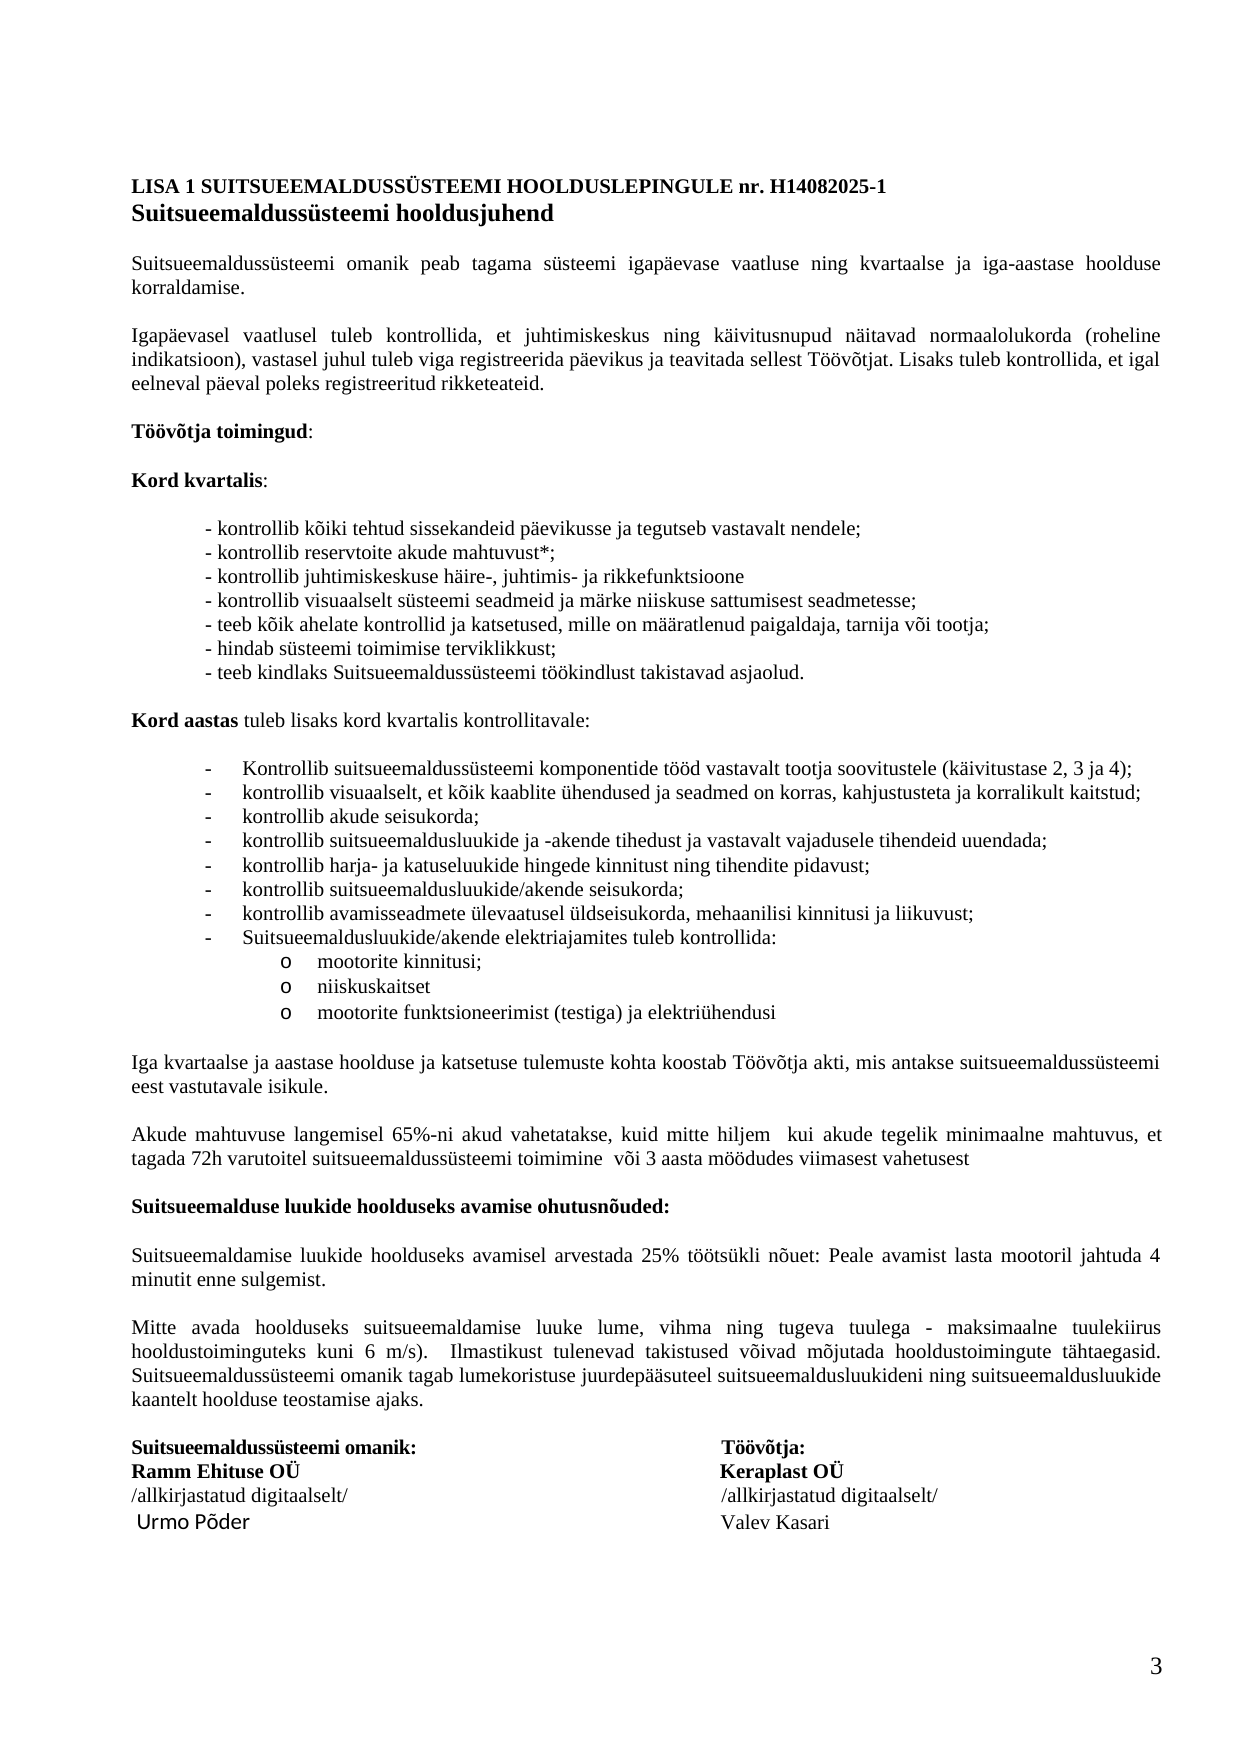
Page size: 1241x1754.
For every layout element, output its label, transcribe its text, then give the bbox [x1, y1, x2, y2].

text LISA 1 SUITSUEEMALDUSSÜSTEEMI HOOLDUSLEPINGULE nr. H14082025-1 [131, 174, 1162, 198]
list niiskuskaitset [279, 974, 1162, 1000]
text Suitsueemaldussüsteemi hooldusjuhend [131, 198, 1162, 227]
text Kord kvartalis: [131, 467, 1162, 492]
text Suitsueemaldamise luukide hoolduseks avamisel arvestada 25% töötsükli nõuet: Peale avamist lasta mootoril jahtuda 4 minutit enne sulgemist. [131, 1242, 1162, 1291]
text - kontrollib reservtoite akude mahtuvust*; [131, 540, 1162, 564]
list kontrollib suitsueemaldusluukide ja -akende tihedust ja vastavalt vajadusele tihendeid uuendada; [204, 828, 1162, 852]
list kontrollib akude seisukorda; [204, 804, 1162, 828]
text Töövõtja toimingud: [131, 419, 1162, 443]
text Iga kvartaalse ja aastase hoolduse ja katsetuse tulemuste kohta koostab Töövõtja akti, mis antakse suitsueemaldussüsteemi eest vastutavale isikule. [131, 1050, 1162, 1098]
text Suitsueemaldussüsteemi omanik: Töövõtja: [131, 1435, 1162, 1459]
list kontrollib suitsueemaldusluukide/akende seisukorda; [204, 877, 1162, 901]
text - hindab süsteemi toimimise terviklikkust; [131, 636, 1162, 660]
list Kontrollib suitsueemaldussüsteemi komponentide tööd vastavalt tootja soovitustele (käivitustase 2, 3 ja 4); [204, 756, 1162, 780]
text - kontrollib visuaalselt süsteemi seadmeid ja märke niiskuse sattumisest seadmetesse; [131, 588, 1162, 612]
text Ramm Ehituse OÜ Keraplast OÜ [131, 1459, 1162, 1483]
text Mitte avada hoolduseks suitsueemaldamise luuke lume, vihma ning tugeva tuulega - maksimaalne tuulekiirus hooldustoiminguteks kuni 6 m/s). Ilmastikust tulenevad takistused võivad mõjutada hooldustoimingute tähtaegasid. Suitsueemaldussüsteemi omanik tagab lumekoristuse juurdepääsuteel suitsueemaldusluukideni ning suitsueemaldusluukide kaantelt hoolduse teostamise ajaks. [131, 1315, 1162, 1411]
text - teeb kõik ahelate kontrollid ja katsetused, mille on määratlenud paigaldaja, tarnija või tootja; [131, 612, 1162, 636]
text Akude mahtuvuse langemisel 65%-ni akud vahetatakse, kuid mitte hiljem kui akude tegelik minimaalne mahtuvus, et tagada 72h varutoitel suitsueemaldussüsteemi toimimine või 3 aasta möödudes viimasest vahetusest [131, 1122, 1162, 1170]
text Suitsueemaldussüsteemi omanik peab tagama süsteemi igapäevase vaatluse ning kvartaalse ja iga-aastase hoolduse korraldamise. [131, 251, 1162, 299]
text Igapäevasel vaatlusel tuleb kontrollida, et juhtimiskeskus ning käivitusnupud näitavad normaalolukorda (roheline indikatsioon), vastasel juhul tuleb viga registreerida päevikus ja teavitada sellest Töövõtjat. Lisaks tuleb kontrollida, et igal eelneval päeval poleks registreeritud rikketeateid. [131, 323, 1162, 395]
text - kontrollib juhtimiskeskuse häire-, juhtimis- ja rikkefunktsioone [131, 564, 1162, 588]
text Kord aastas tuleb lisaks kord kvartalis kontrollitavale: [131, 708, 1162, 732]
list mootorite funktsioneerimist (testiga) ja elektriühendusi [279, 1000, 1162, 1026]
list mootorite kinnitusi; [279, 949, 1162, 974]
list Suitsueemaldusluukide/akende elektriajamites tuleb kontrollida: [204, 925, 1162, 949]
text Suitsueemalduse luukide hoolduseks avamise ohutusnõuded: [131, 1194, 1162, 1218]
text - teeb kindlaks Suitsueemaldussüsteemi töökindlust takistavad asjaolud. [131, 660, 1162, 684]
text - kontrollib kõiki tehtud sissekandeid päevikusse ja tegutseb vastavalt nendele; [131, 516, 1162, 540]
text /allkirjastatud digitaalselt/ /allkirjastatud digitaalselt/ [131, 1483, 1162, 1507]
list kontrollib visuaalselt, et kõik kaablite ühendused ja seadmed on korras, kahjustusteta ja korralikult kaitstud; [204, 780, 1162, 804]
text Urmo Põder Valev Kasari [131, 1507, 1162, 1535]
list kontrollib harja- ja katuseluukide hingede kinnitust ning tihendite pidavust; [204, 852, 1162, 877]
list kontrollib avamisseadmete ülevaatusel üldseisukorda, mehaanilisi kinnitusi ja liikuvust; [204, 901, 1162, 925]
